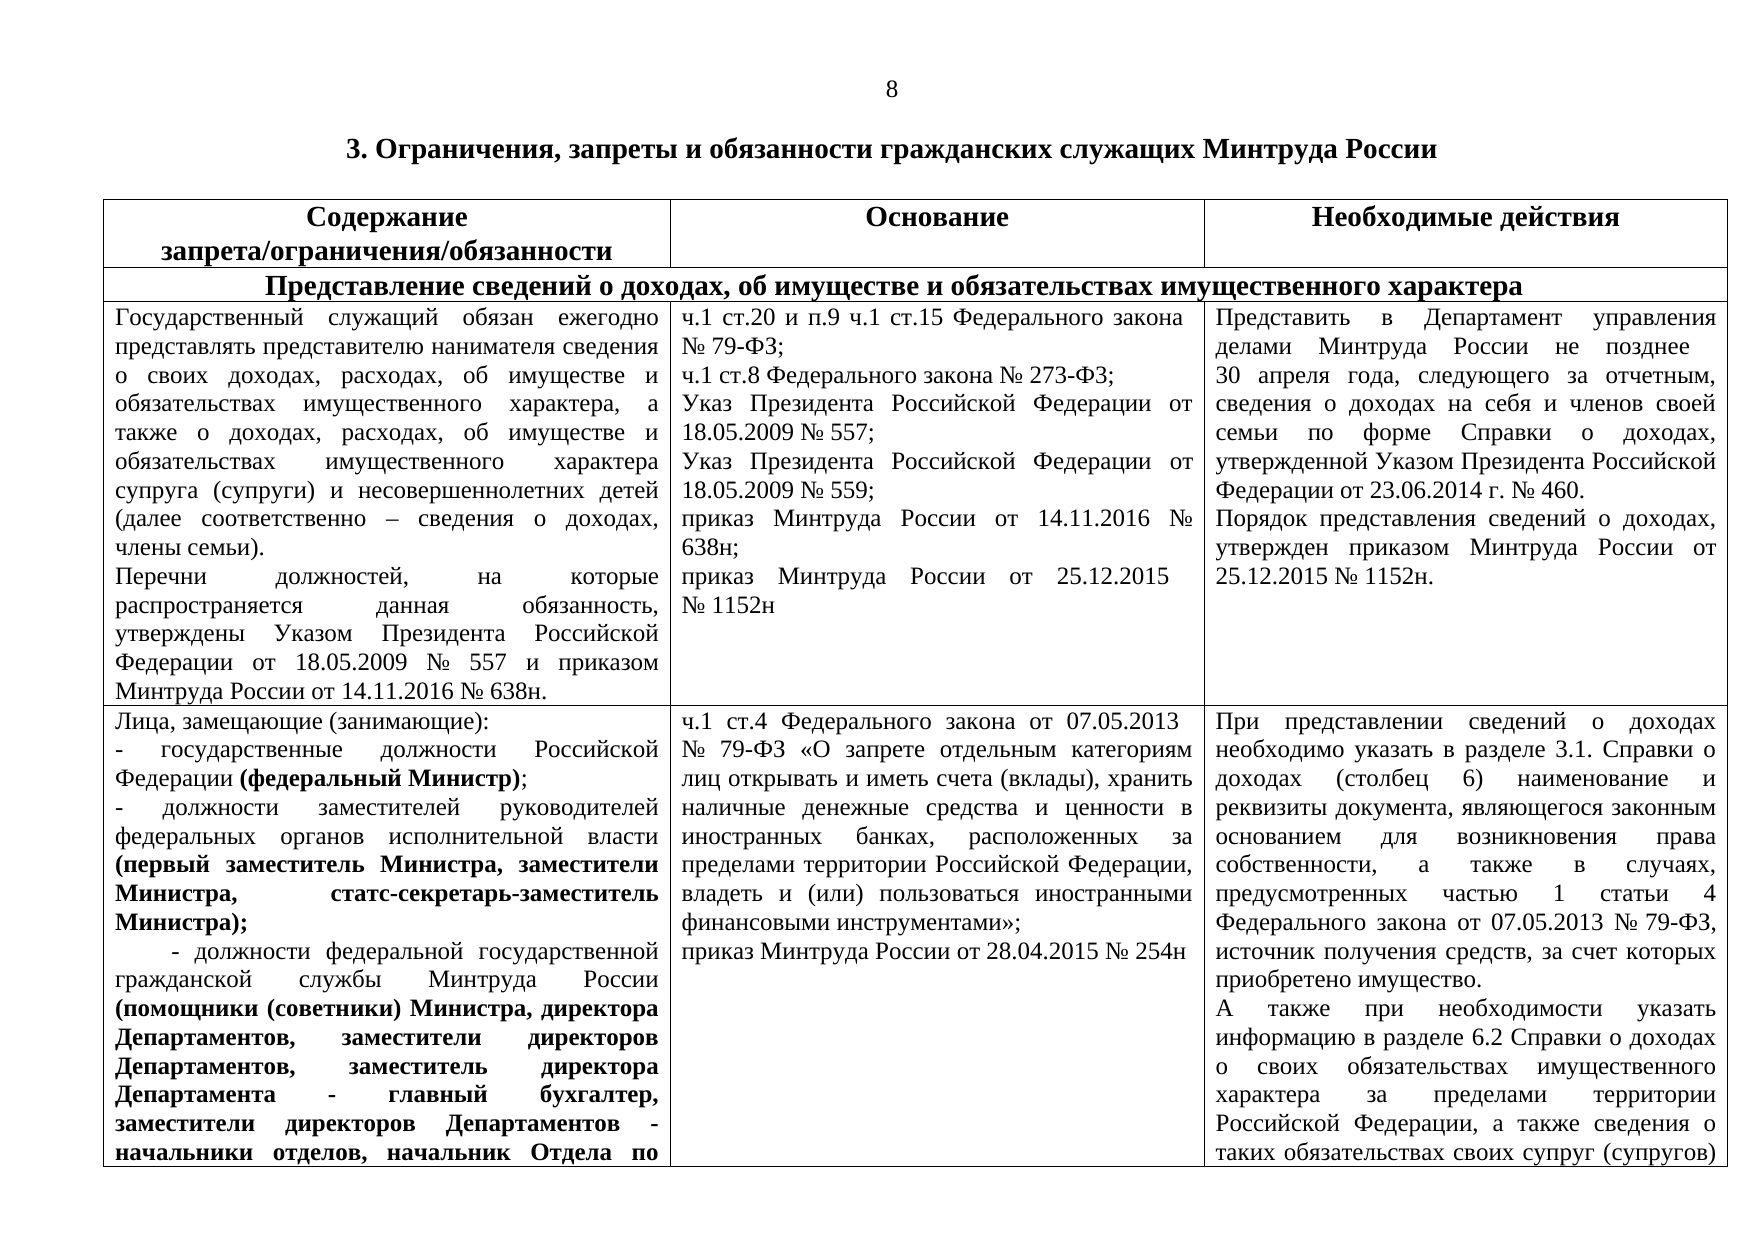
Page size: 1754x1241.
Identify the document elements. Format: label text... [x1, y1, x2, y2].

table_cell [1205, 706, 1727, 1166]
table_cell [671, 706, 1204, 1166]
table_header Необходимые действия [1205, 200, 1727, 267]
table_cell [104, 706, 670, 1166]
table_header Содержание запрета/ограничения/обязанности [104, 200, 670, 267]
text 3. Ограничения, запреты и обязанности гражданских служащих Минтруда России [89, 131, 1695, 165]
table_cell Представление сведений о доходах, об имуществе и обязательствах имущественного характера [104, 268, 1727, 301]
table_header Основание [671, 200, 1204, 267]
table_cell Государственный служащий обязан ежегодно представлять представителю нанимателя сведения о своих доходах, расходах, об имуществе и обязательствах имущественного характера, а также о доходах, расходах, об имуществе и обязательствах имущественного характера супруга (супруги) и несовершеннолетних детей (далее соответственно – сведения о доходах, члены семьи). Перечни должностей, на которые распространяется данная обязанность, утверждены Указом Президента Российской Федерации от 18.05.2009 № 557 и приказом Минтруда России от 14.11.2016 № 638н. [104, 302, 670, 705]
table_cell Представить в Департамент управления делами Минтруда России не позднее 30 апреля года, следующего за отчетным, сведения о доходах на себя и членов своей семьи по форме Справки о доходах, утвержденной Указом Президента Российской Федерации от 23.06.2014 г. № 460. Порядок представления сведений о доходах, утвержден приказом Минтруда России от 25.12.2015 № 1152н. [1205, 302, 1727, 705]
table_cell ч.1 ст.20 и п.9 ч.1 ст.15 Федерального закона № 79-ФЗ; ч.1 ст.8 Федерального закона № 273-Ф3; Указ Президента Российской Федерации от 18.05.2009 № 557; Указ Президента Российской Федерации от 18.05.2009 № 559; приказ Минтруда России от 14.11.2016 № 638н; приказ Минтруда России от 25.12.2015 № 1152н [671, 302, 1204, 705]
